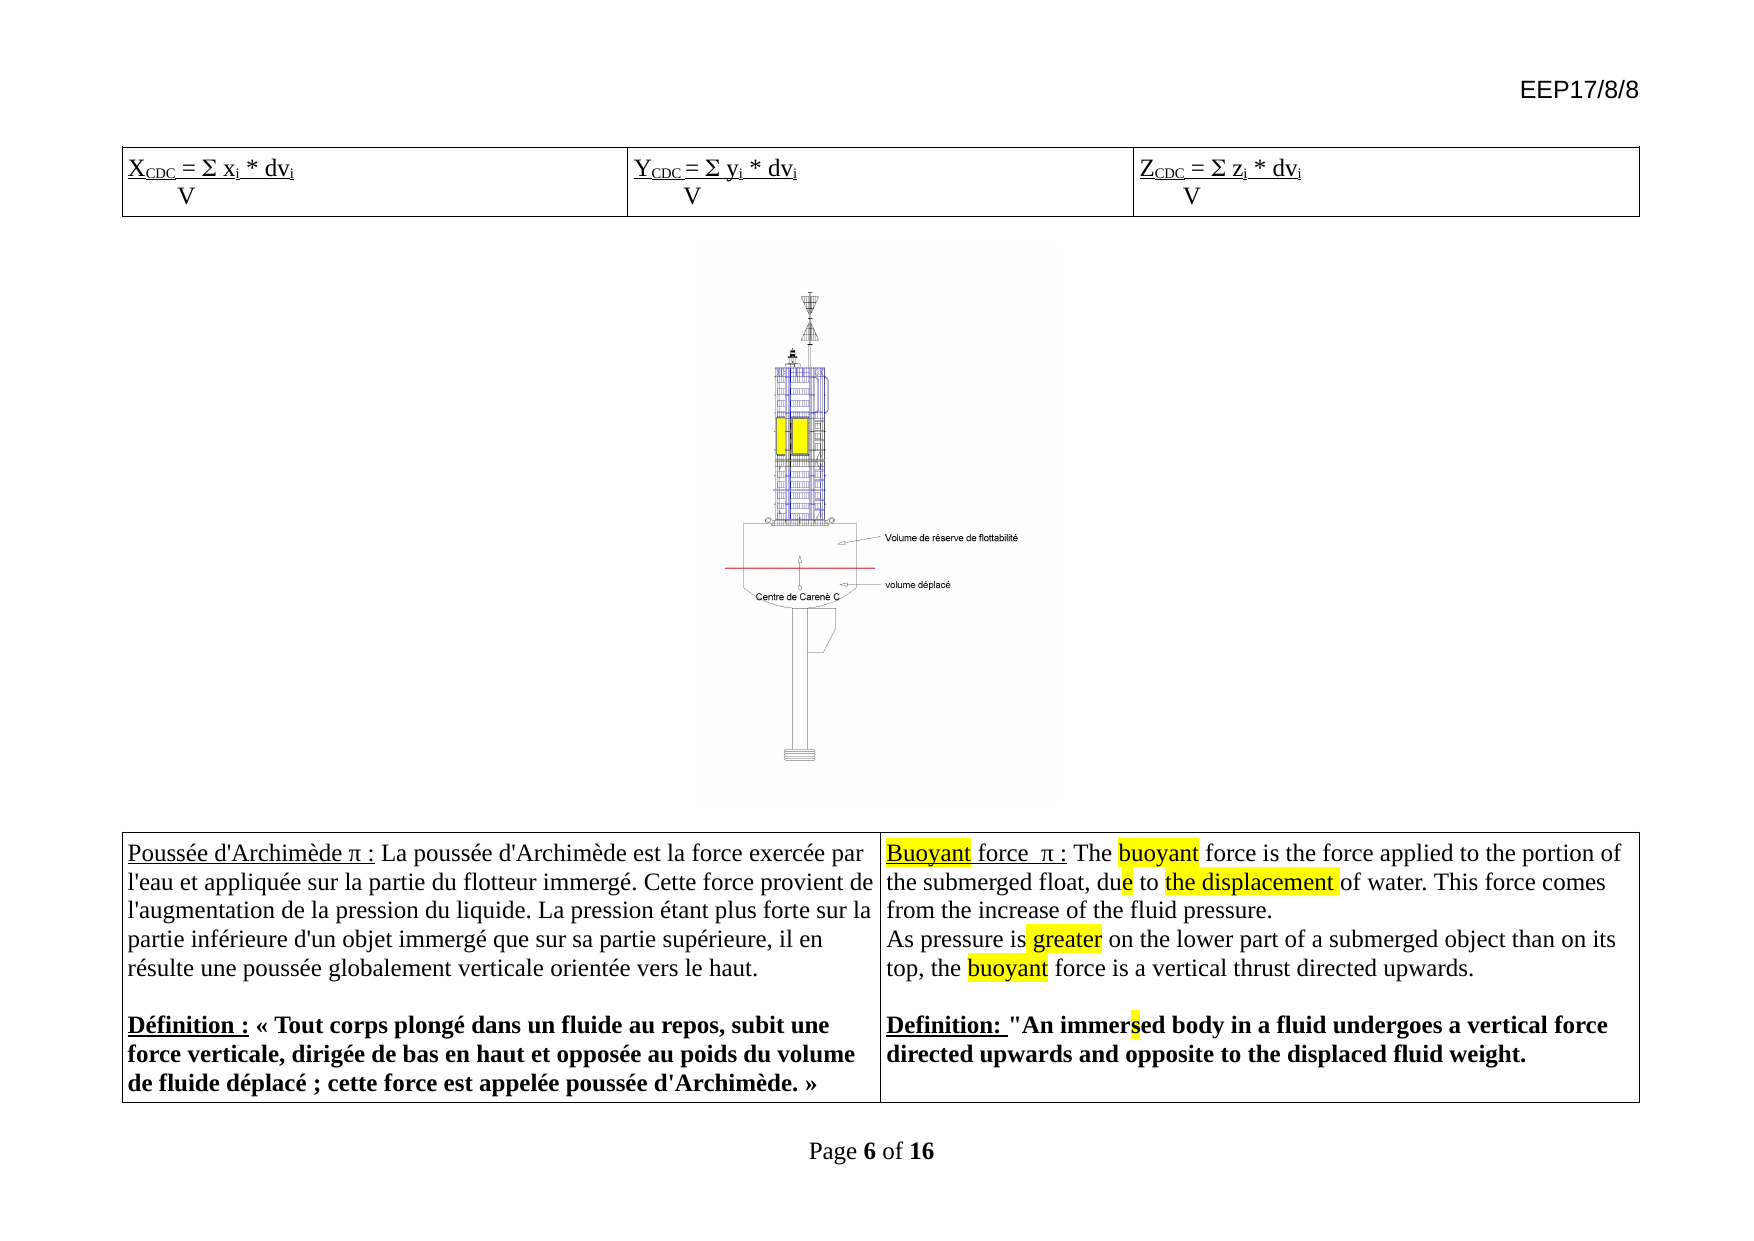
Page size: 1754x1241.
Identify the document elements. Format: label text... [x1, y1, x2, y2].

table_header ZCDC =  zi * dvi V [1134, 148, 1639, 216]
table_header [123, 833, 880, 1102]
table_header YCDC =  yi * dvi V [628, 148, 1133, 216]
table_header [881, 833, 1639, 1102]
picture [695, 245, 1060, 803]
table_header XCDC =  xi * dvi V [123, 148, 627, 216]
